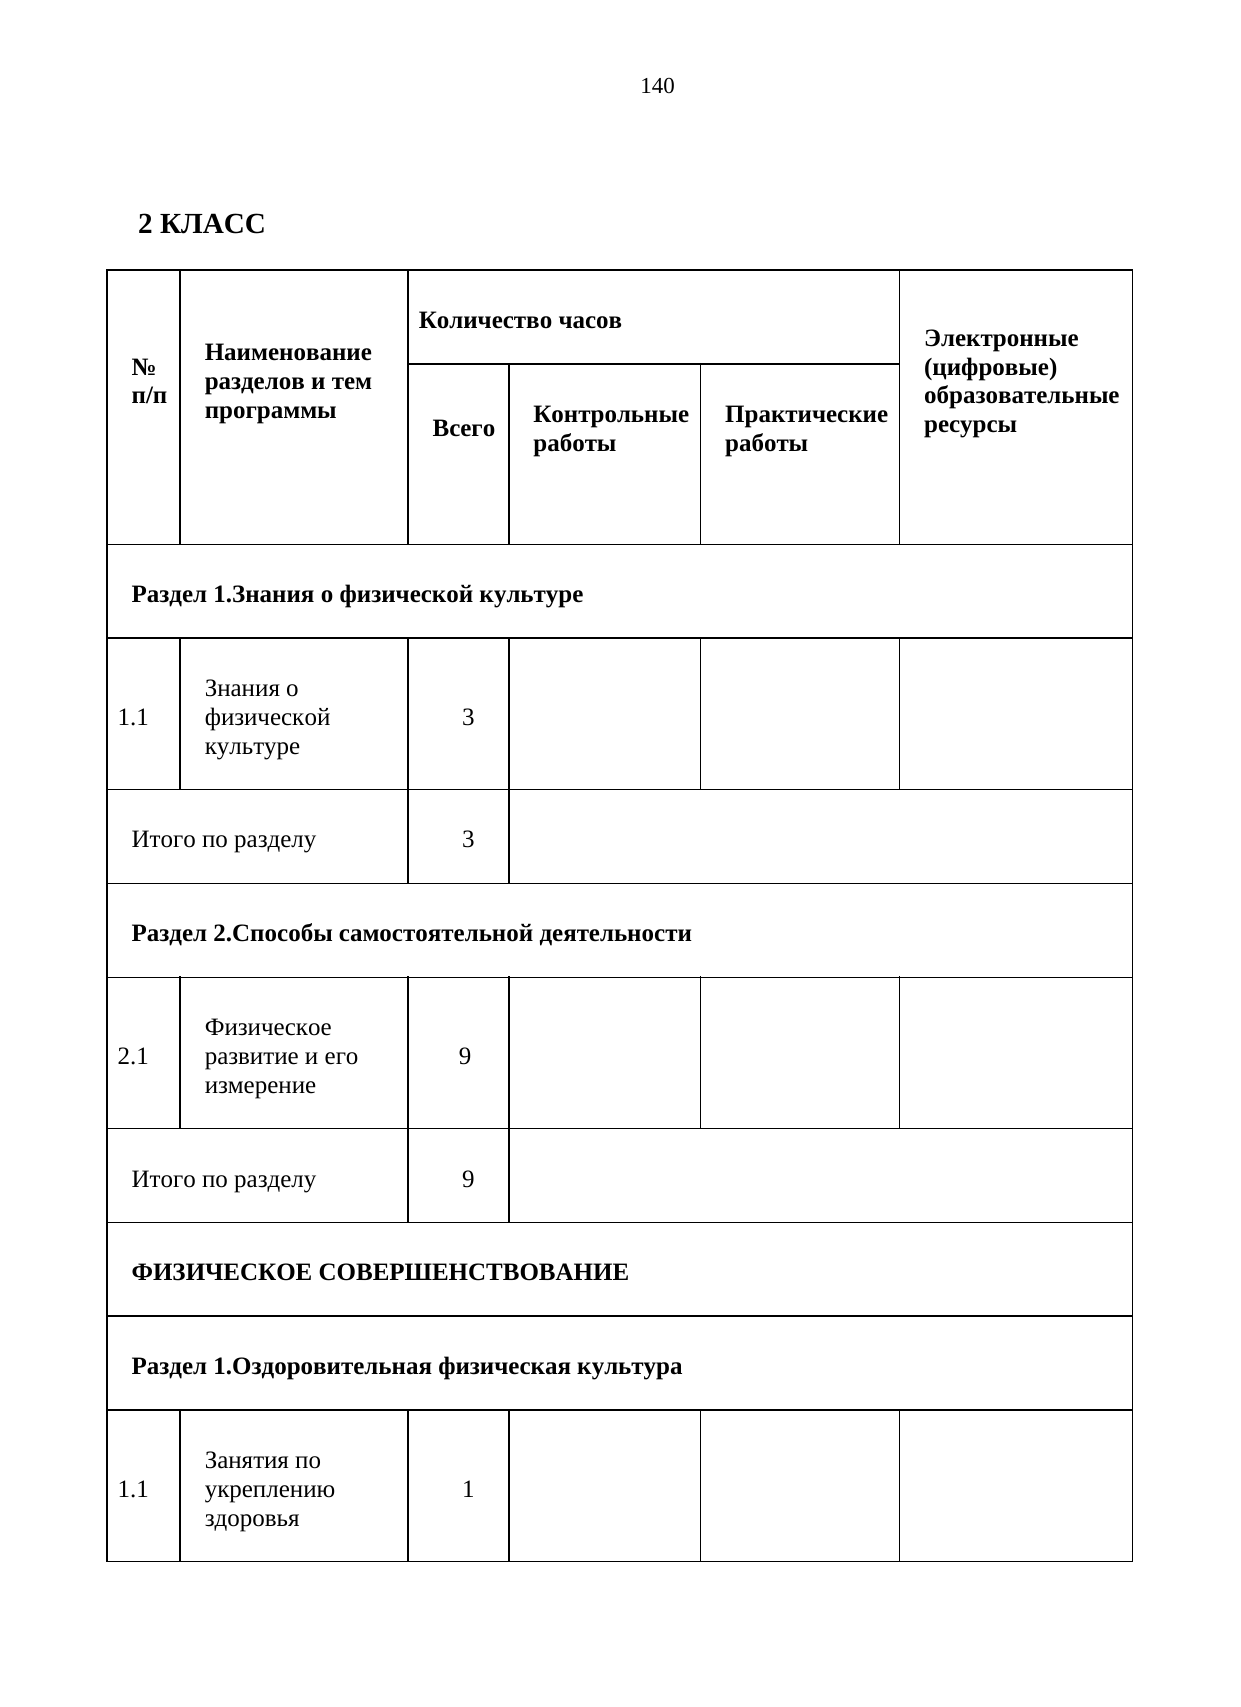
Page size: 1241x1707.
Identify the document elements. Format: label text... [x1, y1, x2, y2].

table_cell [701, 639, 899, 789]
table_header Электронные (цифровые) образовательные ресурсы [900, 271, 1132, 543]
table_header Количество часов [409, 271, 899, 363]
table_cell [510, 1411, 700, 1561]
table_cell 9 [409, 978, 508, 1128]
table_cell 2.1 [108, 978, 179, 1128]
table_cell 1.1 [108, 1411, 179, 1561]
table_cell [900, 978, 1132, 1128]
table_cell 3 [409, 790, 508, 882]
table_cell [701, 1411, 899, 1561]
text 2 КЛАСС [131, 206, 1122, 240]
table_cell [510, 639, 700, 789]
table_cell Раздел 1.Оздоровительная физическая культура [108, 1317, 1132, 1409]
table_cell Итого по разделу [108, 790, 407, 882]
table_cell 9 [409, 1129, 508, 1222]
table_cell Знания о физической культуре [181, 639, 407, 789]
table_cell Раздел 2.Способы самостоятельной деятельности [108, 884, 1132, 976]
table_cell [510, 790, 1132, 882]
table_header Наименование разделов и тем программы [181, 271, 407, 543]
table_cell Занятия по укреплению здоровья [181, 1411, 407, 1561]
table_cell [510, 1129, 1132, 1222]
table_cell Практические работы [701, 365, 899, 543]
table_header № п/п [108, 271, 179, 543]
table_cell Всего [409, 365, 508, 543]
table_cell Итого по разделу [108, 1129, 407, 1222]
table_cell Раздел 1.Знания о физической культуре [108, 545, 1132, 637]
table_cell [510, 978, 700, 1128]
table_cell 1.1 [108, 639, 179, 789]
table_cell Физическое развитие и его измерение [181, 978, 407, 1128]
table_cell [900, 639, 1132, 789]
table_cell [701, 978, 899, 1128]
table_cell [900, 1411, 1132, 1561]
table_cell ФИЗИЧЕСКОЕ СОВЕРШЕНСТВОВАНИЕ [108, 1223, 1132, 1315]
table_cell 3 [409, 639, 508, 789]
table_cell Контрольные работы [510, 365, 700, 543]
table_cell 1 [409, 1411, 508, 1561]
